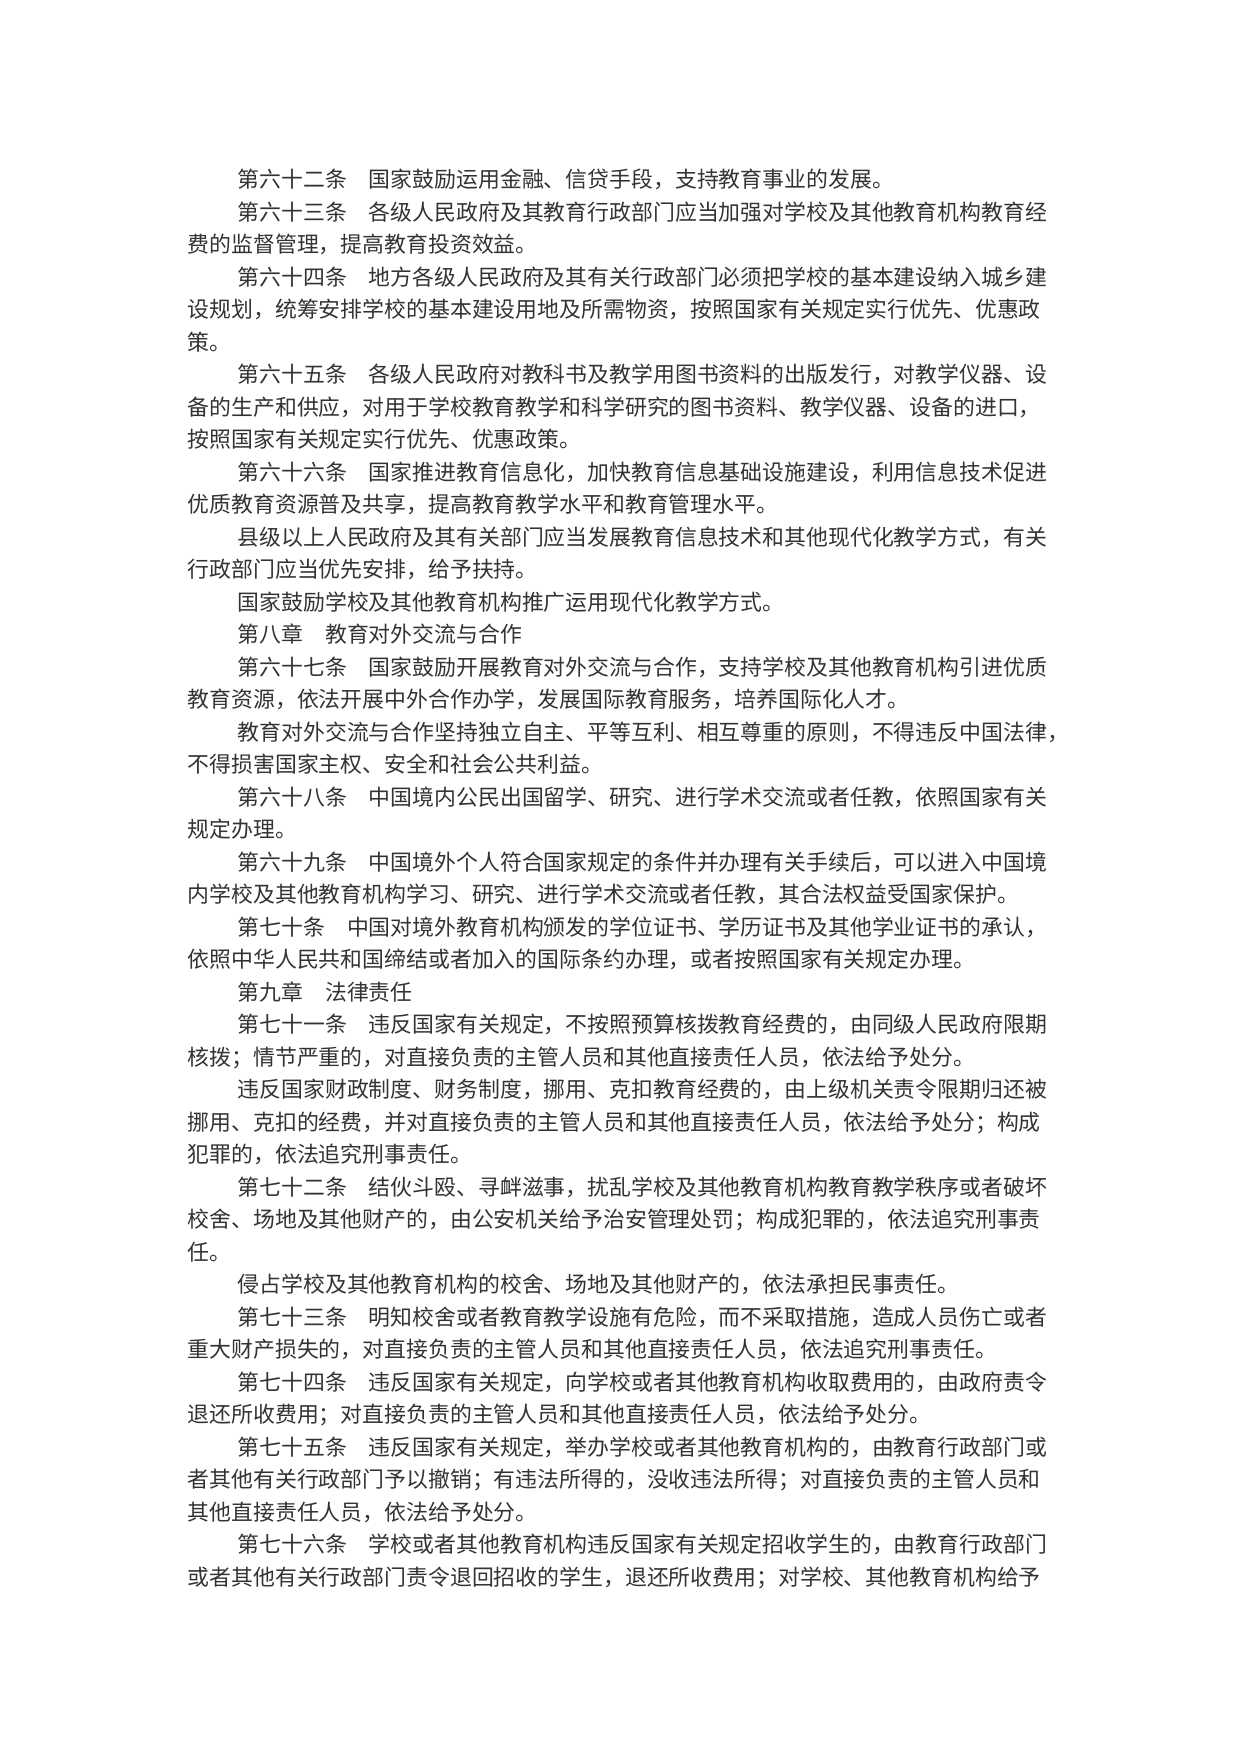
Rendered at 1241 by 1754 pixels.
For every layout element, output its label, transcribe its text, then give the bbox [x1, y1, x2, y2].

text 第六十六条 国家推进教育信息化，加快教育信息基础设施建设，利用信息技术促进优质教育资源普及共享，提高教育教学水平和教育管理水平。 [187, 454, 1053, 519]
text 第七十三条 明知校舍或者教育教学设施有危险，而不采取措施，造成人员伤亡或者重大财产损失的，对直接负责的主管人员和其他直接责任人员，依法追究刑事责任。 [187, 1299, 1053, 1364]
text 第七十二条 结伙斗殴、寻衅滋事，扰乱学校及其他教育机构教育教学秩序或者破坏校舍、场地及其他财产的，由公安机关给予治安管理处罚；构成犯罪的，依法追究刑事责任。 [187, 1169, 1053, 1267]
text 第六十九条 中国境外个人符合国家规定的条件并办理有关手续后，可以进入中国境内学校及其他教育机构学习、研究、进行学术交流或者任教，其合法权益受国家保护。 [187, 844, 1053, 909]
text 第六十七条 国家鼓励开展教育对外交流与合作，支持学校及其他教育机构引进优质教育资源，依法开展中外合作办学，发展国际教育服务，培养国际化人才。 [187, 649, 1053, 714]
text 第八章 教育对外交流与合作 [187, 617, 1053, 649]
text 第九章 法律责任 [187, 974, 1053, 1007]
text 第六十五条 各级人民政府对教科书及教学用图书资料的出版发行，对教学仪器、设备的生产和供应，对用于学校教育教学和科学研究的图书资料、教学仪器、设备的进口，按照国家有关规定实行优先、优惠政策。 [187, 357, 1053, 454]
text 第六十二条 国家鼓励运用金融、信贷手段，支持教育事业的发展。 [187, 162, 1053, 194]
text 县级以上人民政府及其有关部门应当发展教育信息技术和其他现代化教学方式，有关行政部门应当优先安排，给予扶持。 [187, 519, 1053, 584]
text 第六十四条 地方各级人民政府及其有关行政部门必须把学校的基本建设纳入城乡建设规划，统筹安排学校的基本建设用地及所需物资，按照国家有关规定实行优先、优惠政策。 [187, 259, 1053, 357]
text 第七十四条 违反国家有关规定，向学校或者其他教育机构收取费用的，由政府责令退还所收费用；对直接负责的主管人员和其他直接责任人员，依法给予处分。 [187, 1364, 1053, 1429]
text 第七十条 中国对境外教育机构颁发的学位证书、学历证书及其他学业证书的承认，依照中华人民共和国缔结或者加入的国际条约办理，或者按照国家有关规定办理。 [187, 909, 1053, 974]
text 第六十八条 中国境内公民出国留学、研究、进行学术交流或者任教，依照国家有关规定办理。 [187, 779, 1053, 844]
text 第六十三条 各级人民政府及其教育行政部门应当加强对学校及其他教育机构教育经费的监督管理，提高教育投资效益。 [187, 194, 1053, 259]
text 侵占学校及其他教育机构的校舍、场地及其他财产的，依法承担民事责任。 [187, 1267, 1053, 1299]
text 第七十一条 违反国家有关规定，不按照预算核拨教育经费的，由同级人民政府限期核拨；情节严重的，对直接负责的主管人员和其他直接责任人员，依法给予处分。 [187, 1007, 1053, 1072]
text 国家鼓励学校及其他教育机构推广运用现代化教学方式。 [187, 584, 1053, 617]
text 违反国家财政制度、财务制度，挪用、克扣教育经费的，由上级机关责令限期归还被挪用、克扣的经费，并对直接负责的主管人员和其他直接责任人员，依法给予处分；构成犯罪的，依法追究刑事责任。 [187, 1072, 1053, 1169]
text 第七十五条 违反国家有关规定，举办学校或者其他教育机构的，由教育行政部门或者其他有关行政部门予以撤销；有违法所得的，没收违法所得；对直接负责的主管人员和其他直接责任人员，依法给予处分。 [187, 1429, 1053, 1527]
text 教育对外交流与合作坚持独立自主、平等互利、相互尊重的原则，不得违反中国法律，不得损害国家主权、安全和社会公共利益。 [187, 714, 1053, 779]
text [187, 1527, 1053, 1592]
